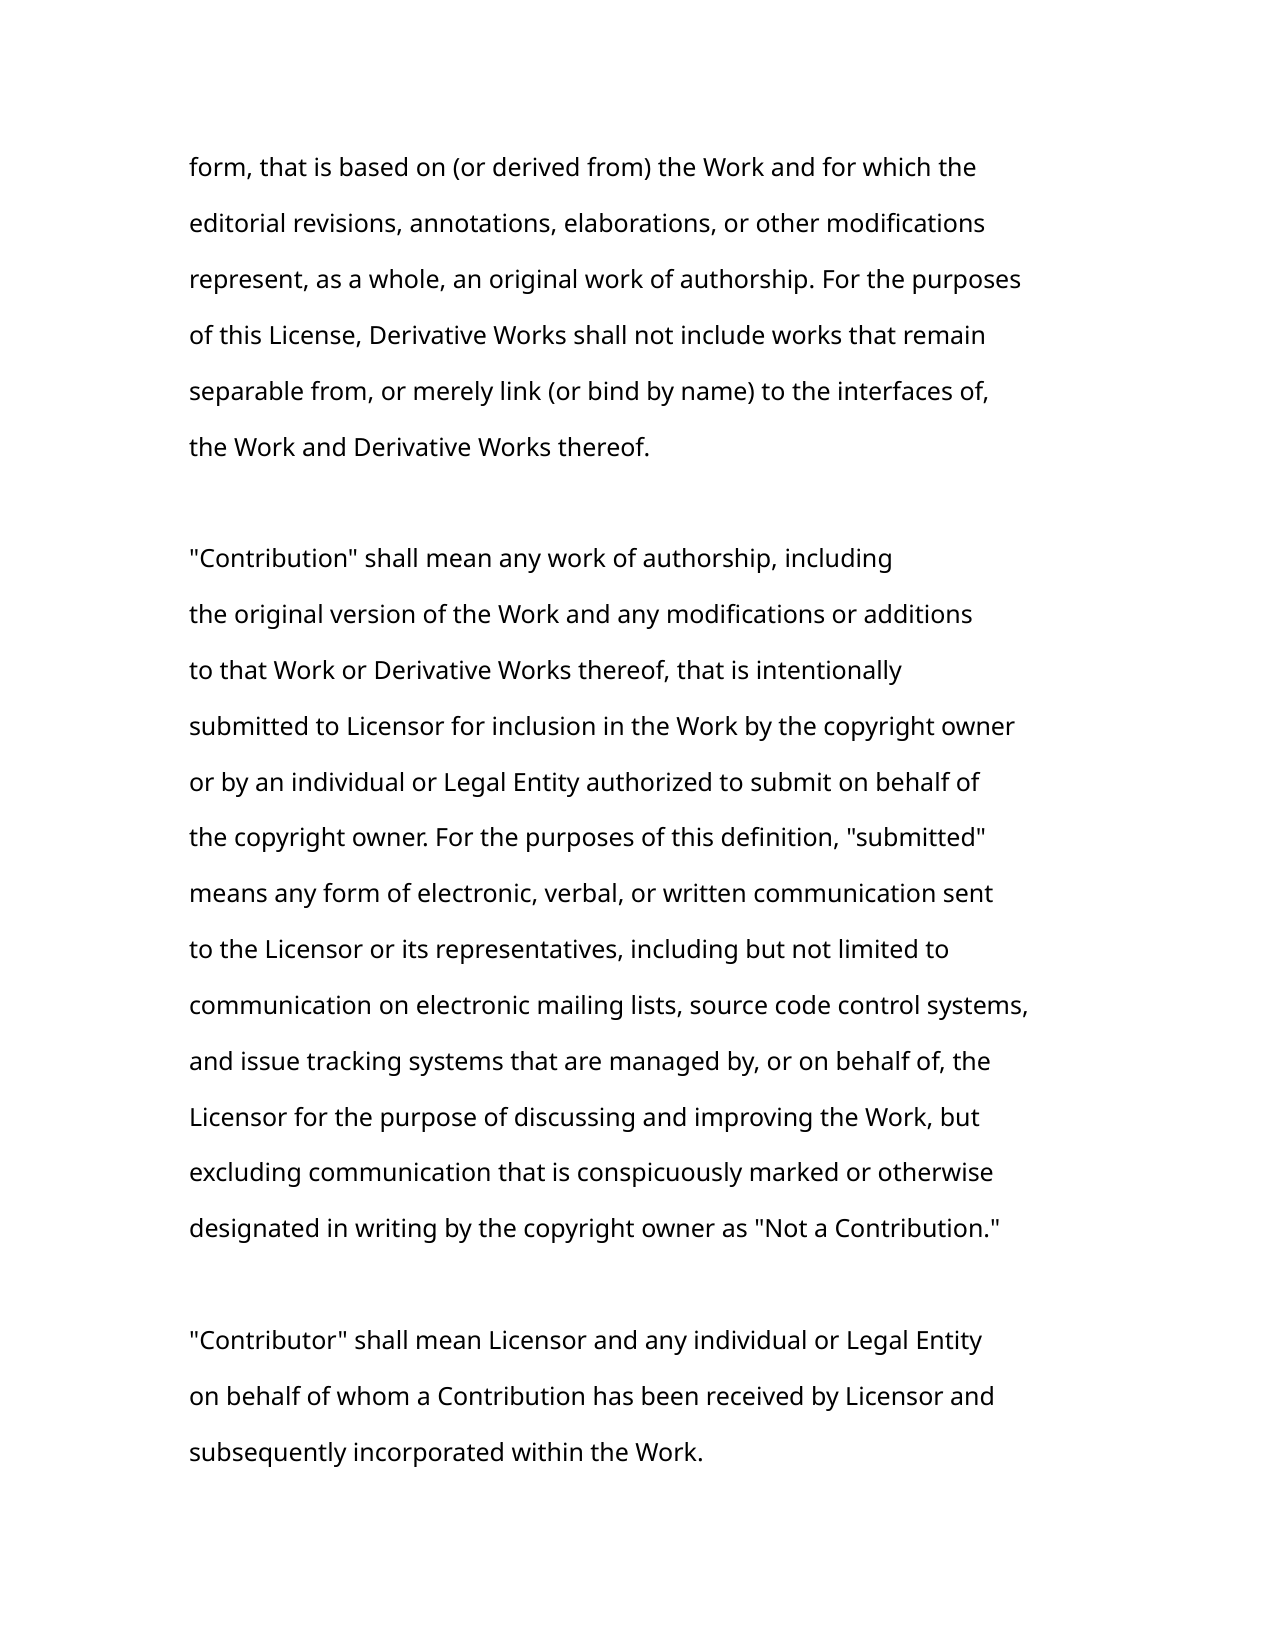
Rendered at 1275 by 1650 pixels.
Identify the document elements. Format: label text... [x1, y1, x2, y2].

text to that Work or Derivative Works thereof, that is intentionally [150, 652, 1125, 687]
text the copyright owner. For the purposes of this definition, "submitted" [150, 820, 1125, 854]
text Licensor for the purpose of discussing and improving the Work, but [150, 1099, 1125, 1133]
text "Contributor" shall mean Licensor and any individual or Legal Entity [150, 1322, 1125, 1357]
text submitted to Licensor for inclusion in the Work by the copyright owner [150, 708, 1125, 742]
text the Work and Derivative Works thereof. [150, 429, 1125, 463]
text "Contribution" shall mean any work of authorship, including [150, 541, 1125, 575]
text represent, as a whole, an original work of authorship. For the purposes [150, 262, 1125, 296]
text communication on electronic mailing lists, source code control systems, [150, 987, 1125, 1022]
text excluding communication that is conspicuously marked or otherwise [150, 1155, 1125, 1189]
text of this License, Derivative Works shall not include works that remain [150, 317, 1125, 352]
text designated in writing by the copyright owner as "Not a Contribution." [150, 1211, 1125, 1245]
text editorial revisions, annotations, elaborations, or other modifications [150, 206, 1125, 240]
text to the Licensor or its representatives, including but not limited to [150, 932, 1125, 966]
text on behalf of whom a Contribution has been received by Licensor and [150, 1378, 1125, 1412]
text means any form of electronic, verbal, or written communication sent [150, 876, 1125, 910]
text and issue tracking systems that are managed by, or on behalf of, the [150, 1043, 1125, 1077]
text separable from, or merely link (or bind by name) to the interfaces of, [150, 373, 1125, 407]
text form, that is based on (or derived from) the Work and for which the [150, 150, 1125, 184]
text the original version of the Work and any modifications or additions [150, 597, 1125, 631]
text or by an individual or Legal Entity authorized to submit on behalf of [150, 764, 1125, 798]
text subsequently incorporated within the Work. [150, 1434, 1125, 1468]
